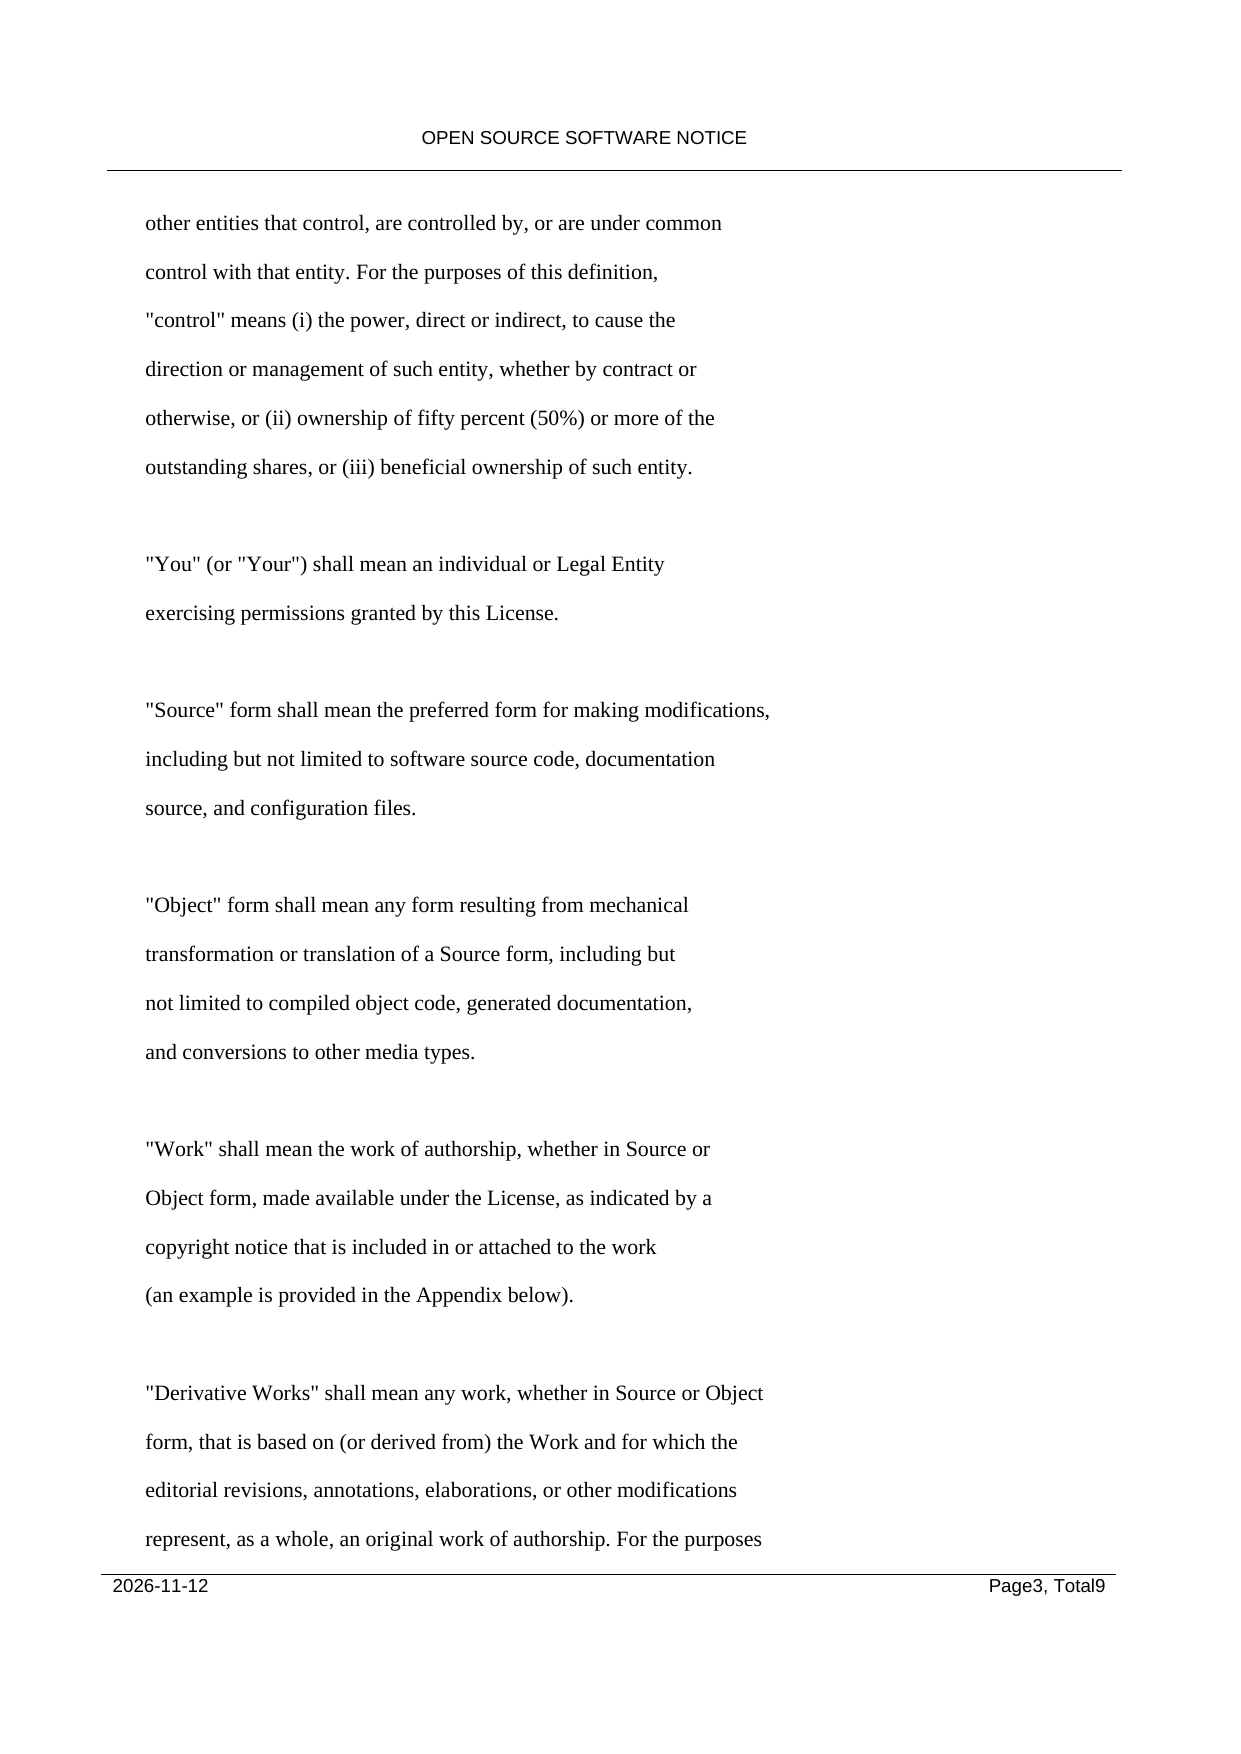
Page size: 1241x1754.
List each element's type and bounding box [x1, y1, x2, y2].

text [112, 206, 1128, 1555]
